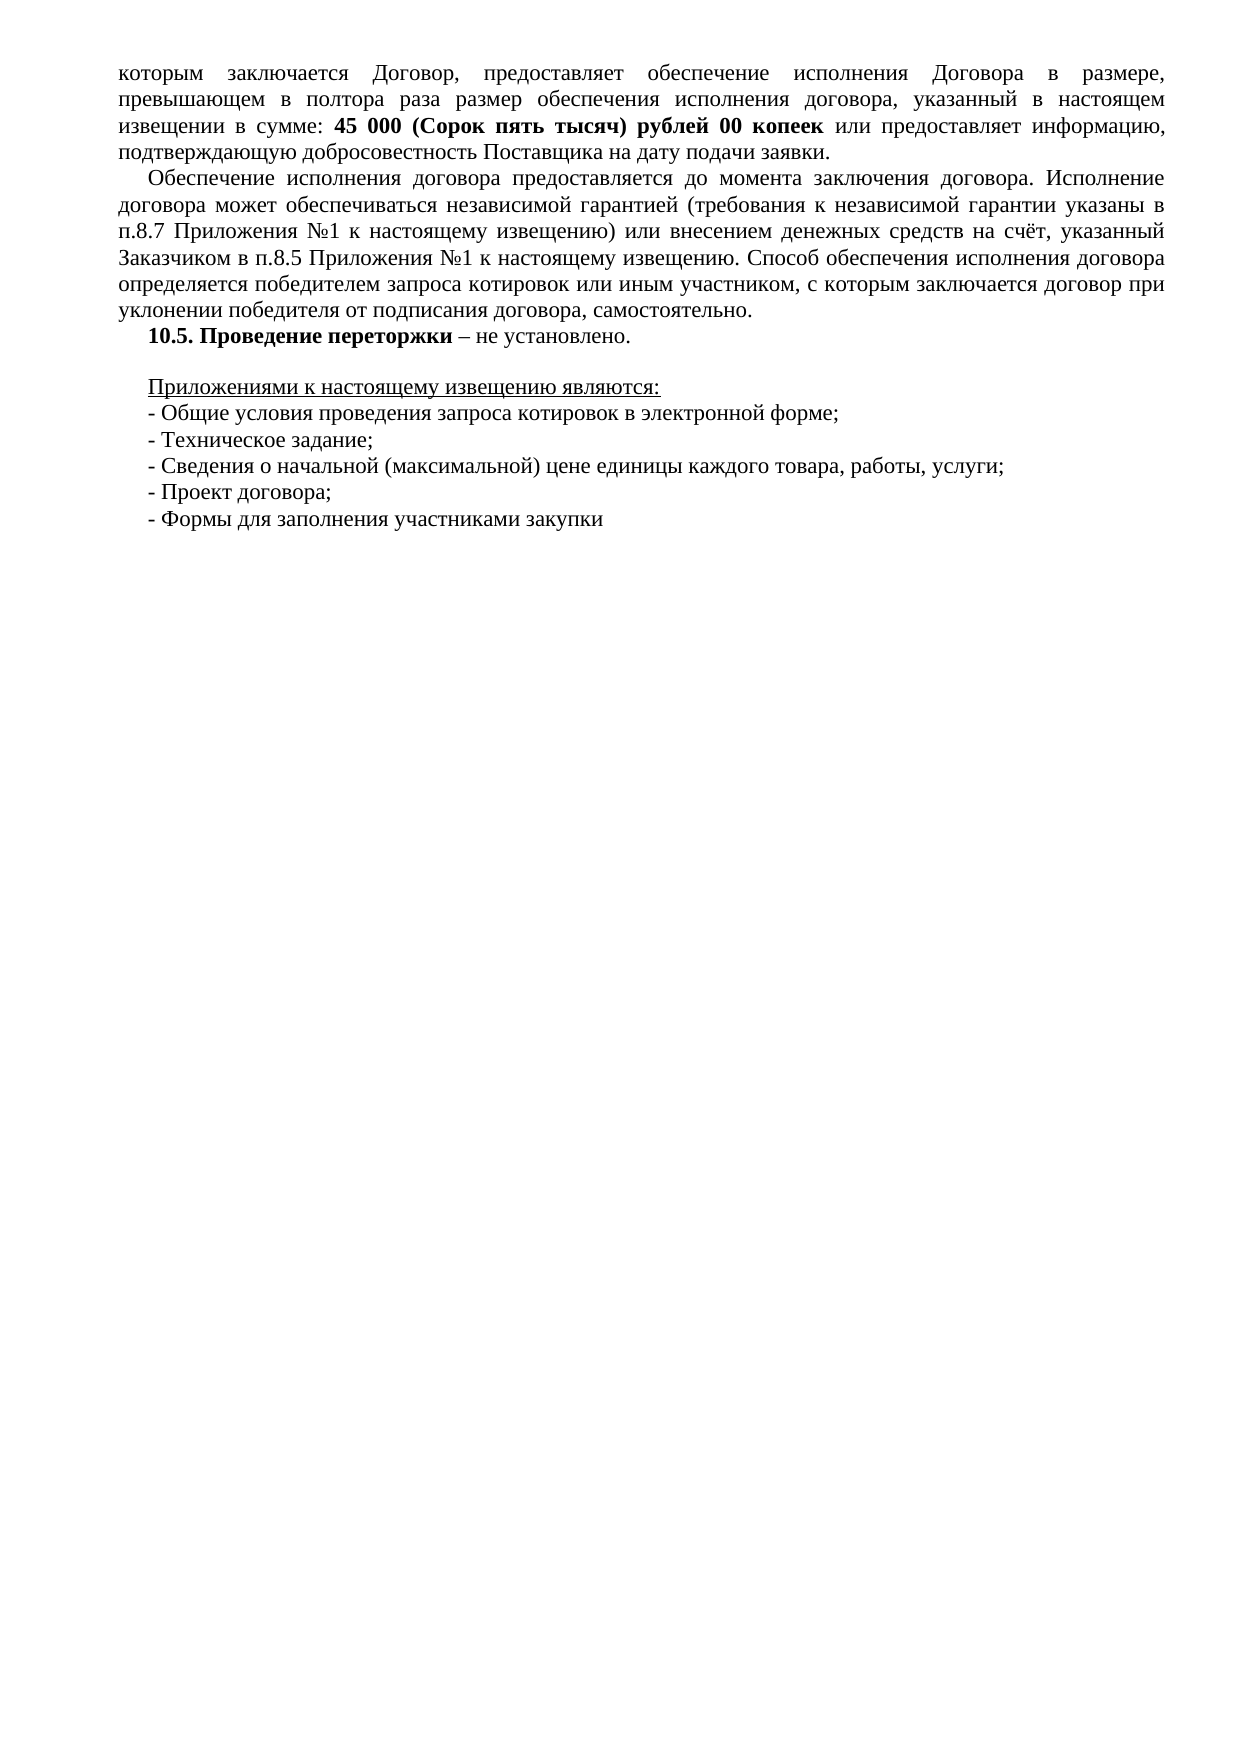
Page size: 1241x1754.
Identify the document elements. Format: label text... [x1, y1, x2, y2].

text Обеспечение исполнения договора предоставляется до момента заключения договора. Исполнение договора может обеспечиваться независимой гарантией (требования к независимой гарантии указаны в п.8.7 Приложения №1 к настоящему извещению) или внесением денежных средств на счёт, указанный Заказчиком в п.8.5 Приложения №1 к настоящему извещению. Способ обеспечения исполнения договора определяется победителем запроса котировок или иным участником, с которым заключается договор при уклонении победителя от подписания договора, самостоятельно. [118, 164, 1167, 323]
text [118, 59, 1167, 164]
text - Техническое задание; [118, 426, 1167, 452]
text 10.5. Проведение переторжки – не установлено. [118, 323, 1167, 349]
text - Сведения о начальной (максимальной) цене единицы каждого товара, работы, услуги; [118, 452, 1167, 478]
text - Проект договора; [118, 478, 1167, 505]
text - Общие условия проведения запроса котировок в электронной форме; [118, 399, 1167, 426]
text - Формы для заполнения участниками закупки [118, 505, 1167, 531]
text Приложениями к настоящему извещению являются: [118, 373, 1167, 399]
